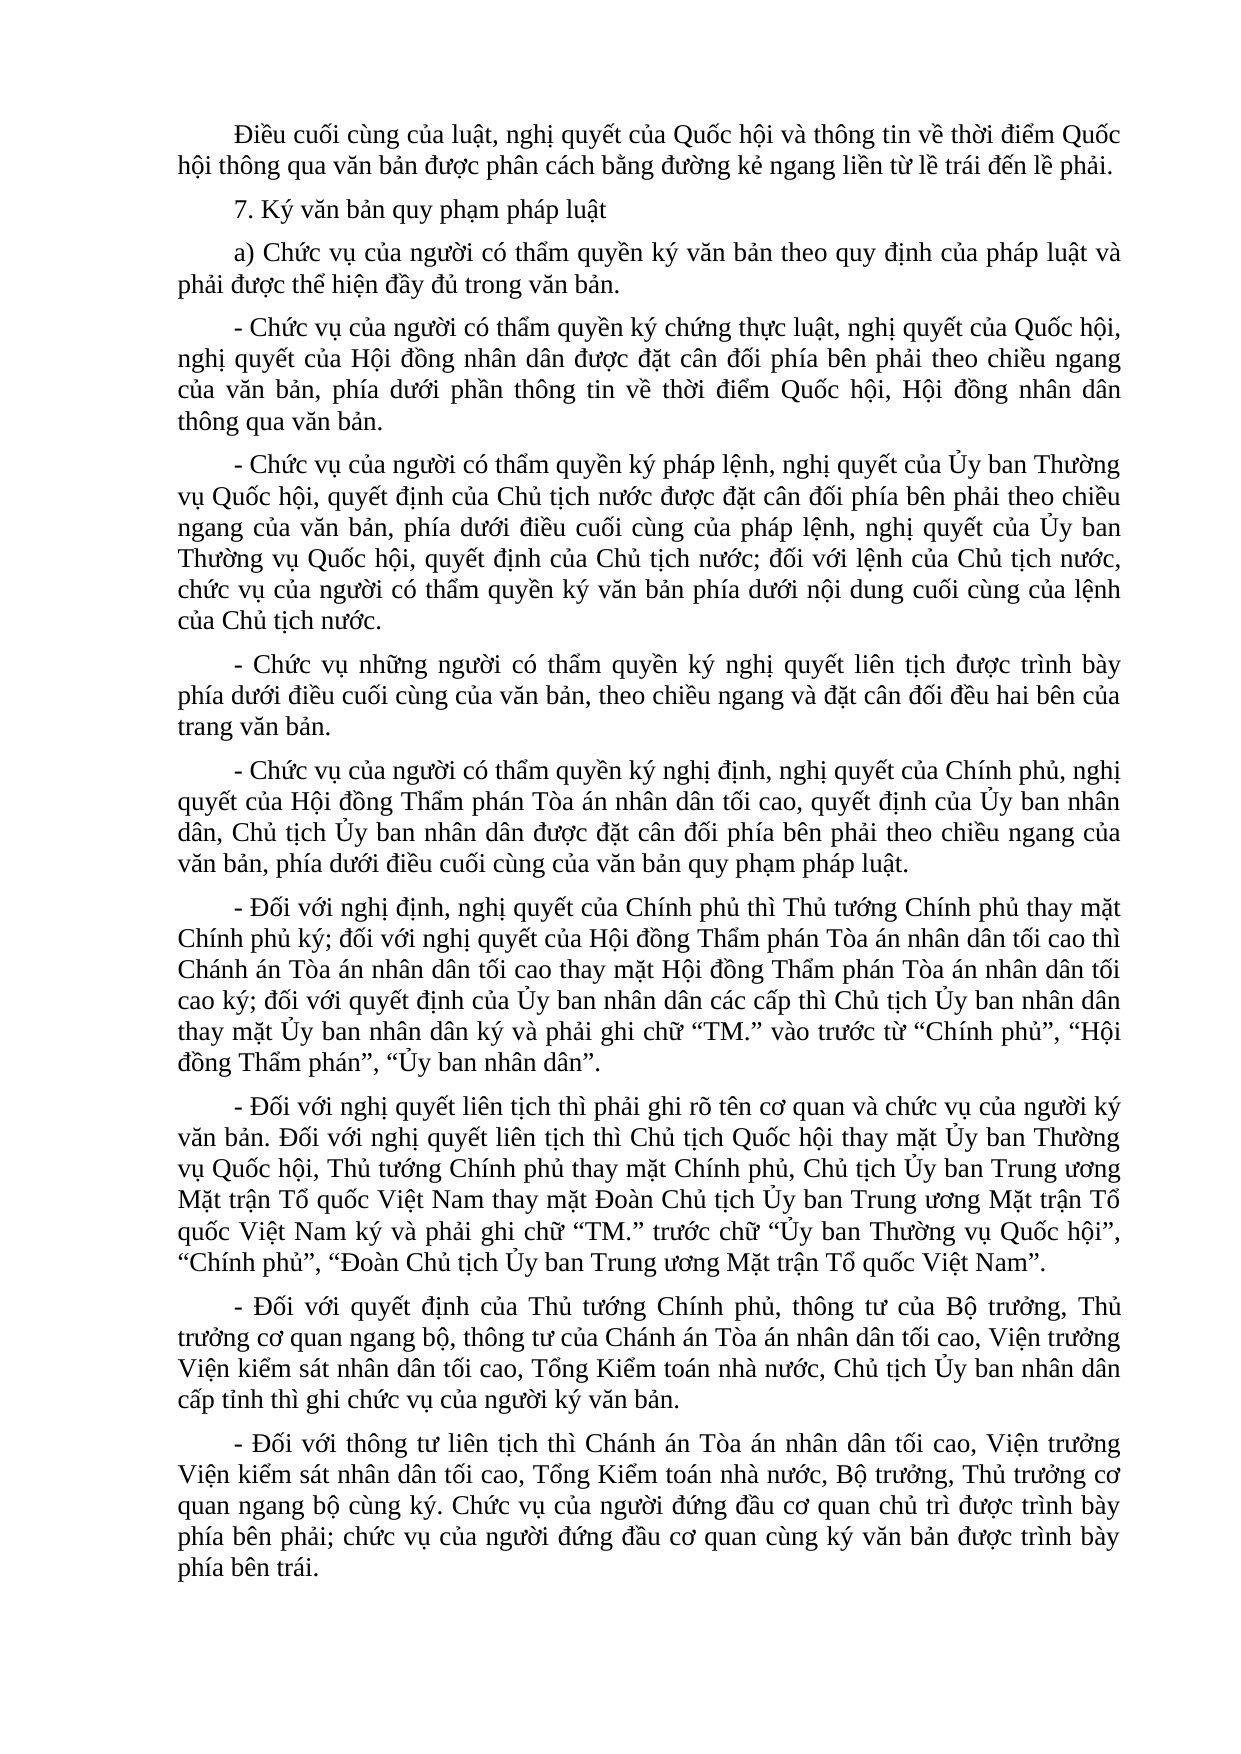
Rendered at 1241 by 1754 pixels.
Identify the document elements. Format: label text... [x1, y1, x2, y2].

text Điều cuối cùng của luật, nghị quyết của Quốc hội và thông tin về thời điểm Quốc hội thông qua văn bản được phân cách bằng đường kẻ ngang liền từ lề trái đến lề phải. [177, 118, 1122, 180]
text - Chức vụ của người có thẩm quyền ký nghị định, nghị quyết của Chính phủ, nghị quyết của Hội đồng Thẩm phán Tòa án nhân dân tối cao, quyết định của Ủy ban nhân dân, Chủ tịch Ủy ban nhân dân được đặt cân đối phía bên phải theo chiều ngang của văn bản, phía dưới điều cuối cùng của văn bản quy phạm pháp luật. [177, 754, 1122, 878]
text - Chức vụ của người có thẩm quyền ký pháp lệnh, nghị quyết của Ủy ban Thường vụ Quốc hội, quyết định của Chủ tịch nước được đặt cân đối phía bên phải theo chiều ngang của văn bản, phía dưới điều cuối cùng của pháp lệnh, nghị quyết của Ủy ban Thường vụ Quốc hội, quyết định của Chủ tịch nước; đối với lệnh của Chủ tịch nước, chức vụ của người có thẩm quyền ký văn bản phía dưới nội dung cuối cùng của lệnh của Chủ tịch nước. [177, 448, 1122, 635]
text - Đối với nghị định, nghị quyết của Chính phủ thì Thủ tướng Chính phủ thay mặt Chính phủ ký; đối với nghị quyết của Hội đồng Thẩm phán Tòa án nhân dân tối cao thì Chánh án Tòa án nhân dân tối cao thay mặt Hội đồng Thẩm phán Tòa án nhân dân tối cao ký; đối với quyết định của Ủy ban nhân dân các cấp thì Chủ tịch Ủy ban nhân dân thay mặt Ủy ban nhân dân ký và phải ghi chữ “TM.” vào trước từ “Chính phủ”, “Hội đồng Thẩm phán”, “Ủy ban nhân dân”. [177, 891, 1122, 1078]
text - Chức vụ của người có thẩm quyền ký chứng thực luật, nghị quyết của Quốc hội, nghị quyết của Hội đồng nhân dân được đặt cân đối phía bên phải theo chiều ngang của văn bản, phía dưới phần thông tin về thời điểm Quốc hội, Hội đồng nhân dân thông qua văn bản. [177, 311, 1122, 436]
text 7. Ký văn bản quy phạm pháp luật [177, 193, 1122, 224]
text - Chức vụ những người có thẩm quyền ký nghị quyết liên tịch được trình bày phía dưới điều cuối cùng của văn bản, theo chiều ngang và đặt cân đối đều hai bên của trang văn bản. [177, 648, 1122, 741]
text - Đối với nghị quyết liên tịch thì phải ghi rõ tên cơ quan và chức vụ của người ký văn bản. Đối với nghị quyết liên tịch thì Chủ tịch Quốc hội thay mặt Ủy ban Thường vụ Quốc hội, Thủ tướng Chính phủ thay mặt Chính phủ, Chủ tịch Ủy ban Trung ương Mặt trận Tổ quốc Việt Nam thay mặt Đoàn Chủ tịch Ủy ban Trung ương Mặt trận Tổ quốc Việt Nam ký và phải ghi chữ “TM.” trước chữ “Ủy ban Thường vụ Quốc hội”, “Chính phủ”, “Đoàn Chủ tịch Ủy ban Trung ương Mặt trận Tổ quốc Việt Nam”. [177, 1090, 1122, 1277]
text a) Chức vụ của người có thẩm quyền ký văn bản theo quy định của pháp luật và phải được thể hiện đầy đủ trong văn bản. [177, 237, 1122, 299]
text - Đối với quyết định của Thủ tướng Chính phủ, thông tư của Bộ trưởng, Thủ trưởng cơ quan ngang bộ, thông tư của Chánh án Tòa án nhân dân tối cao, Viện trưởng Viện kiểm sát nhân dân tối cao, Tổng Kiểm toán nhà nước, Chủ tịch Ủy ban nhân dân cấp tỉnh thì ghi chức vụ của người ký văn bản. [177, 1289, 1122, 1414]
text - Đối với thông tư liên tịch thì Chánh án Tòa án nhân dân tối cao, Viện trưởng Viện kiểm sát nhân dân tối cao, Tổng Kiểm toán nhà nước, Bộ trưởng, Thủ trưởng cơ quan ngang bộ cùng ký. Chức vụ của người đứng đầu cơ quan chủ trì được trình bày phía bên phải; chức vụ của người đứng đầu cơ quan cùng ký văn bản được trình bày phía bên trái. [177, 1427, 1122, 1582]
